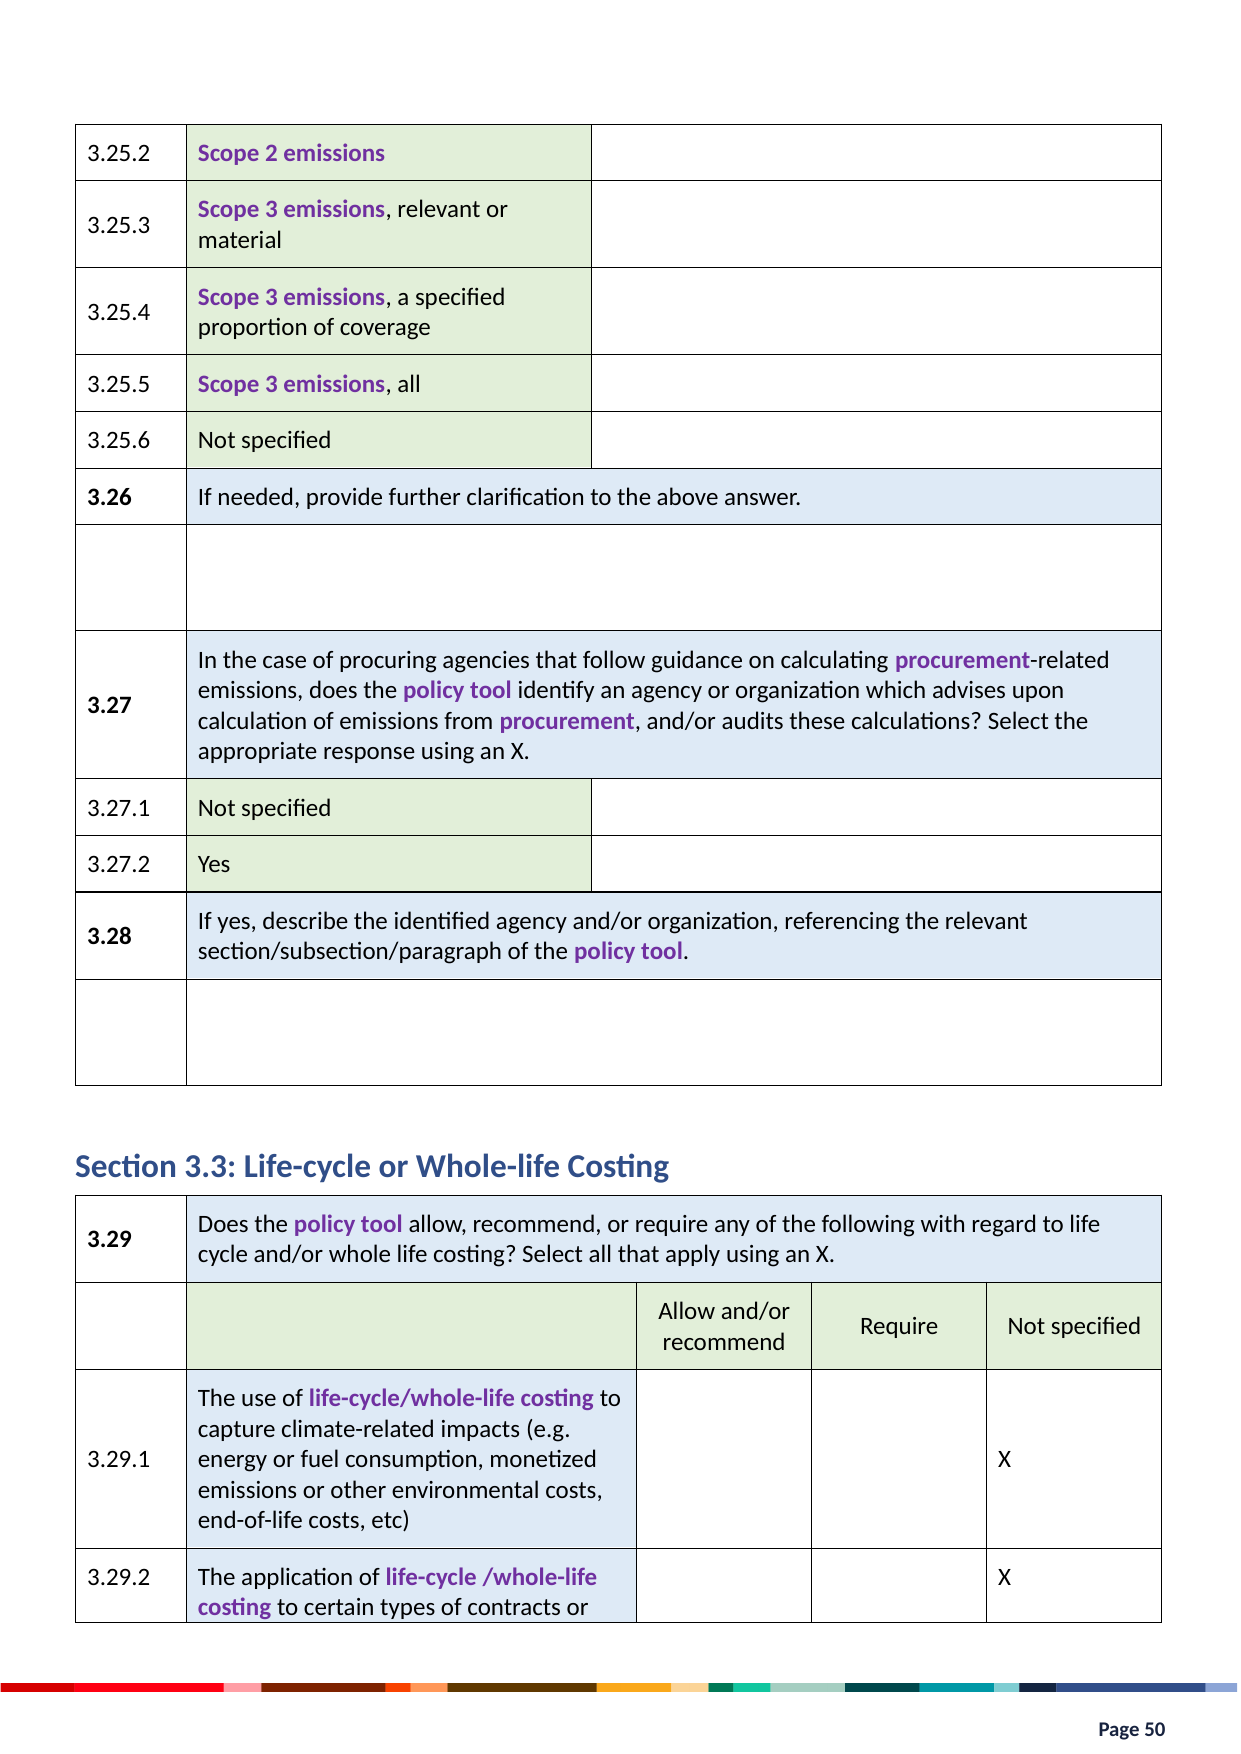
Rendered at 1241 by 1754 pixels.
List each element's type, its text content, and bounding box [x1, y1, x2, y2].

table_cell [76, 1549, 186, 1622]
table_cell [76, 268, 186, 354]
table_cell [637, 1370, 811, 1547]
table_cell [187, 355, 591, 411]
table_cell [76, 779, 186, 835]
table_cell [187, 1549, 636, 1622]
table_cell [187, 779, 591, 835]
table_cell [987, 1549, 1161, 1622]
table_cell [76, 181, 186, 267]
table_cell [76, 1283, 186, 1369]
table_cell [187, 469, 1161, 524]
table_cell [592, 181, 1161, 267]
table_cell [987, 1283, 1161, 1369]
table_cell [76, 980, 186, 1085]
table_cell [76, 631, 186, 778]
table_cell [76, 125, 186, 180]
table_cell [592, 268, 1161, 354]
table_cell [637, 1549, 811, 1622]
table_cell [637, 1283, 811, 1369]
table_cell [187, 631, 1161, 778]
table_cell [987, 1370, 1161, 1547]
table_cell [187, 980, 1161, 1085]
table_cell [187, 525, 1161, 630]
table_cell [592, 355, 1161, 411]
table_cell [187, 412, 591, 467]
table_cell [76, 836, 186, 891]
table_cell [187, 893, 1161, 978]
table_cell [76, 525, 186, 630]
subtitle Section 3.3: Life-cycle or Whole-life Costing [75, 1146, 1165, 1186]
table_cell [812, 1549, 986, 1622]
picture [0, 1683, 1236, 1692]
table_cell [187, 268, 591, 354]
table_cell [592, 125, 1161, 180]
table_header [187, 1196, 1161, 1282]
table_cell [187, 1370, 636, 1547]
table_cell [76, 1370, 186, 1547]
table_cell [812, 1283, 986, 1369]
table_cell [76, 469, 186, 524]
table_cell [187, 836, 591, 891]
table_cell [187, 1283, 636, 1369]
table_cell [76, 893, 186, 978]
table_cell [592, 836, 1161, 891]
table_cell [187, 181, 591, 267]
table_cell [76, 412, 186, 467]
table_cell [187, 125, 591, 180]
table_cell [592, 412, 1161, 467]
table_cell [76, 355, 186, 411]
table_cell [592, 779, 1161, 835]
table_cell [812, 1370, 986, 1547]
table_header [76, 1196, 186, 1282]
